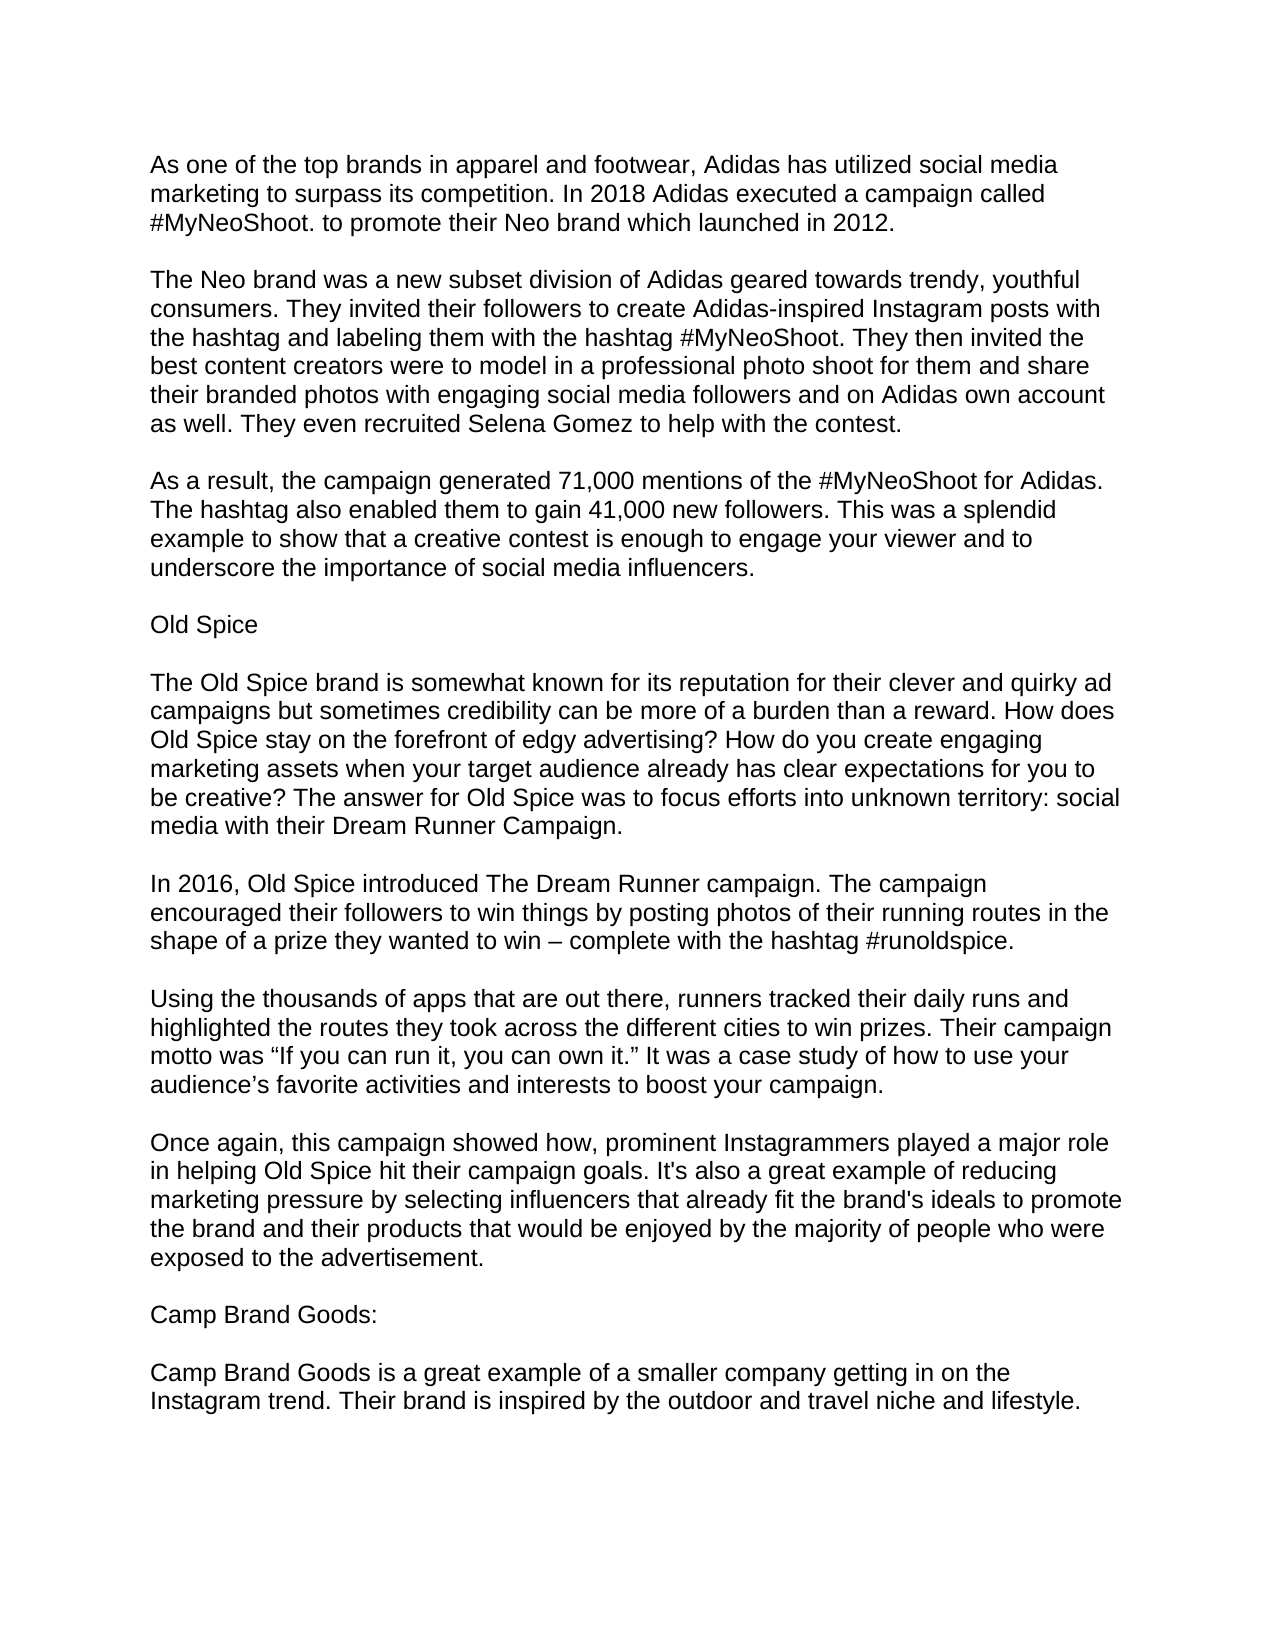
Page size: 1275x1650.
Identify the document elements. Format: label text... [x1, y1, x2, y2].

text As one of the top brands in apparel and footwear, Adidas has utilized social media marketing to surpass its competition. In 2018 Adidas executed a campaign called #MyNeoShoot. to promote their Neo brand which launched in 2012. [150, 150, 1125, 236]
text In 2016, Old Spice introduced The Dream Runner campaign. The campaign encouraged their followers to win things by posting photos of their running routes in the shape of a prize they wanted to win – complete with the hashtag #runoldspice. [150, 869, 1125, 955]
text Camp Brand Goods: [150, 1300, 1125, 1329]
text Using the thousands of apps that are out there, runners tracked their daily runs and highlighted the routes they took across the different cities to win prizes. Their campaign motto was “If you can run it, you can own it.” It was a case study of how to use your audience’s favorite activities and interests to boost your campaign. [150, 984, 1125, 1099]
text The Neo brand was a new subset division of Adidas geared towards trendy, youthful consumers. They invited their followers to create Adidas-inspired Instagram posts with the hashtag and labeling them with the hashtag #MyNeoShoot. They then invited the best content creators were to model in a professional photo shoot for them and share their branded photos with engaging social media followers and on Adidas own account as well. They even recruited Selena Gomez to help with the contest. [150, 265, 1125, 437]
text Camp Brand Goods is a great example of a smaller company getting in on the Instagram trend. Their brand is inspired by the outdoor and travel niche and lifestyle. [150, 1357, 1125, 1415]
text As a result, the campaign generated 71,000 mentions of the #MyNeoShoot for Adidas. The hashtag also enabled them to gain 41,000 new followers. This was a splendid example to show that a creative contest is enough to engage your viewer and to underscore the importance of social media influencers. [150, 466, 1125, 581]
text Old Spice [150, 610, 1125, 639]
text The Old Spice brand is somewhat known for its reputation for their clever and quirky ad campaigns but sometimes credibility can be more of a burden than a reward. How does Old Spice stay on the forefront of edgy advertising? How do you create engaging marketing assets when your target audience already has clear expectations for you to be creative? The answer for Old Spice was to focus efforts into unknown territory: social media with their Dream Runner Campaign. [150, 667, 1125, 840]
text Once again, this campaign showed how, prominent Instagrammers played a major role in helping Old Spice hit their campaign goals. It's also a great example of reducing marketing pressure by selecting influencers that already fit the brand's ideals to promote the brand and their products that would be enjoyed by the majority of people who were exposed to the advertisement. [150, 1127, 1125, 1271]
